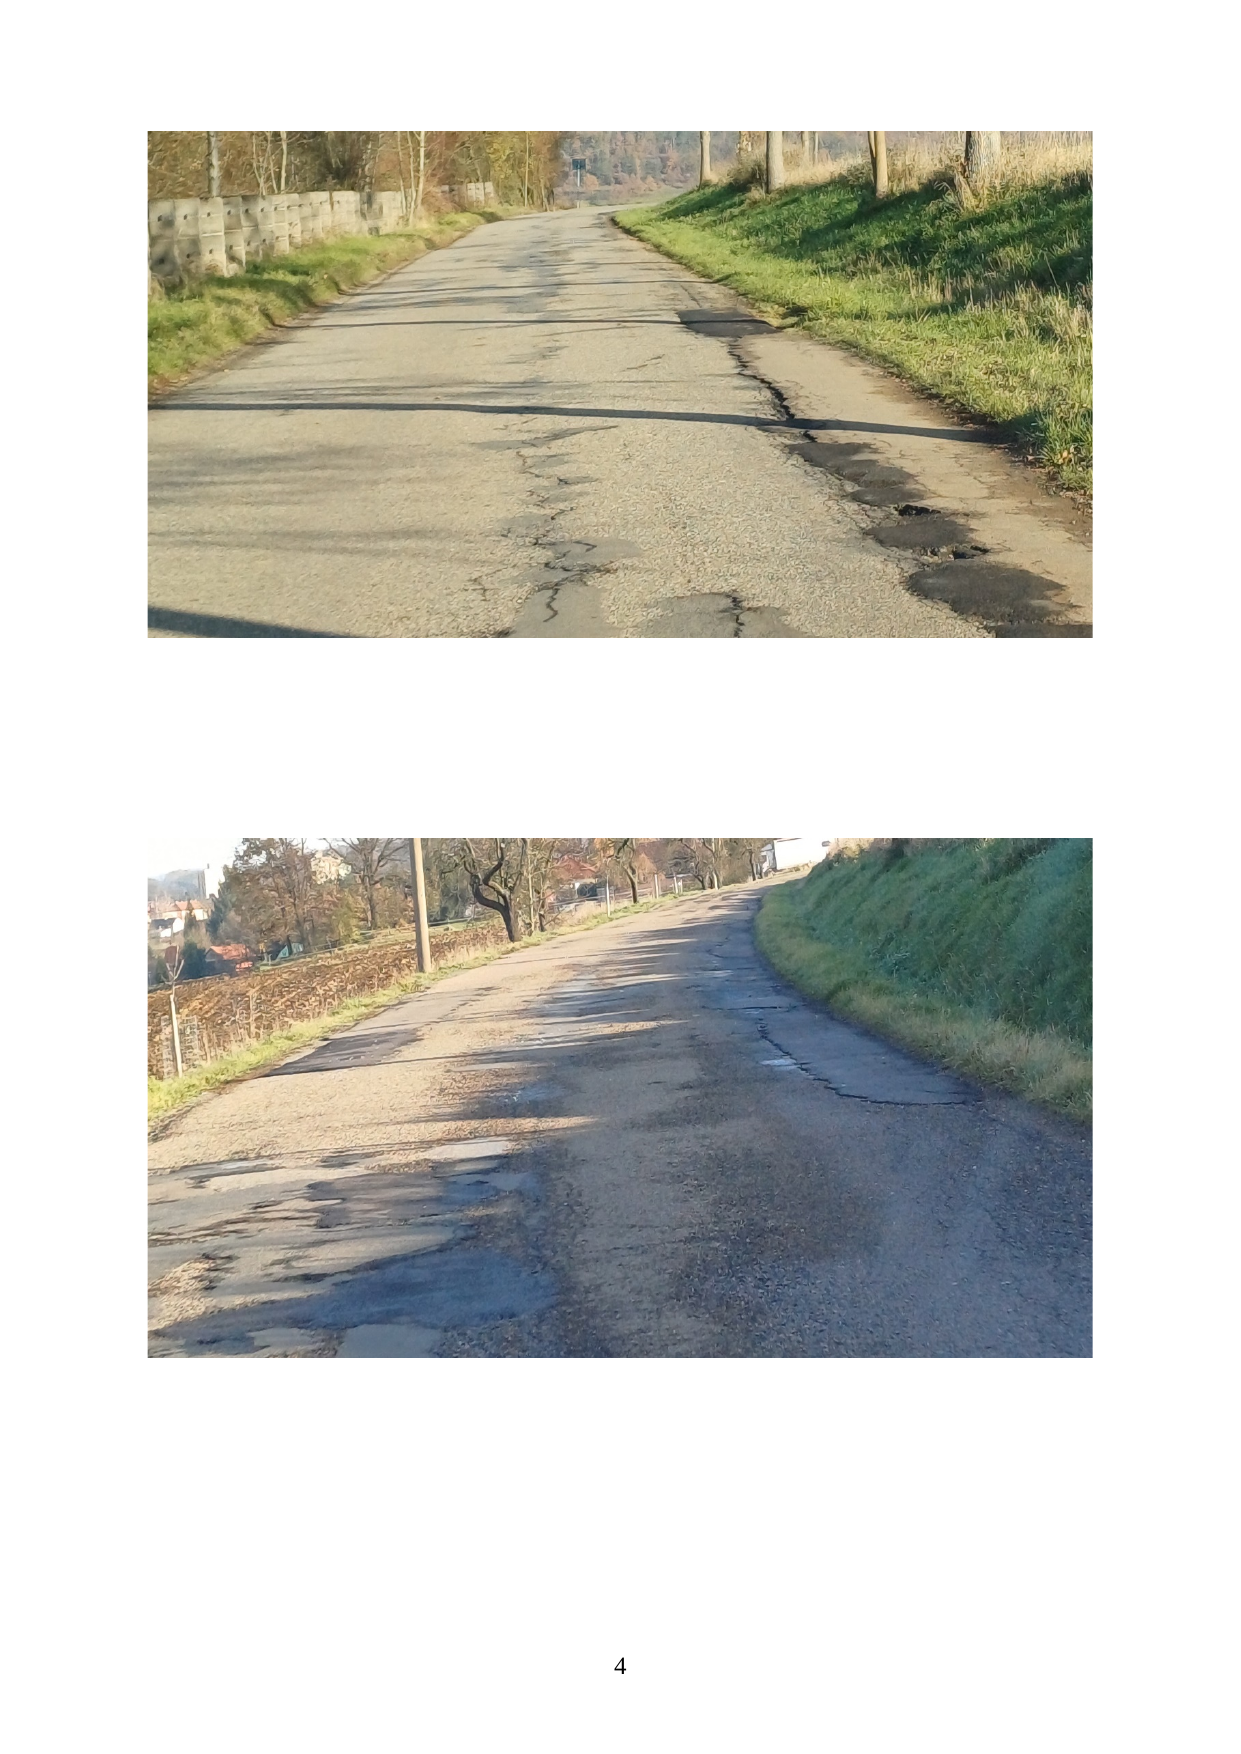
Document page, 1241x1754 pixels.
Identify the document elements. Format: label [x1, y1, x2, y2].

picture [147, 131, 1093, 638]
picture [147, 838, 1093, 1358]
